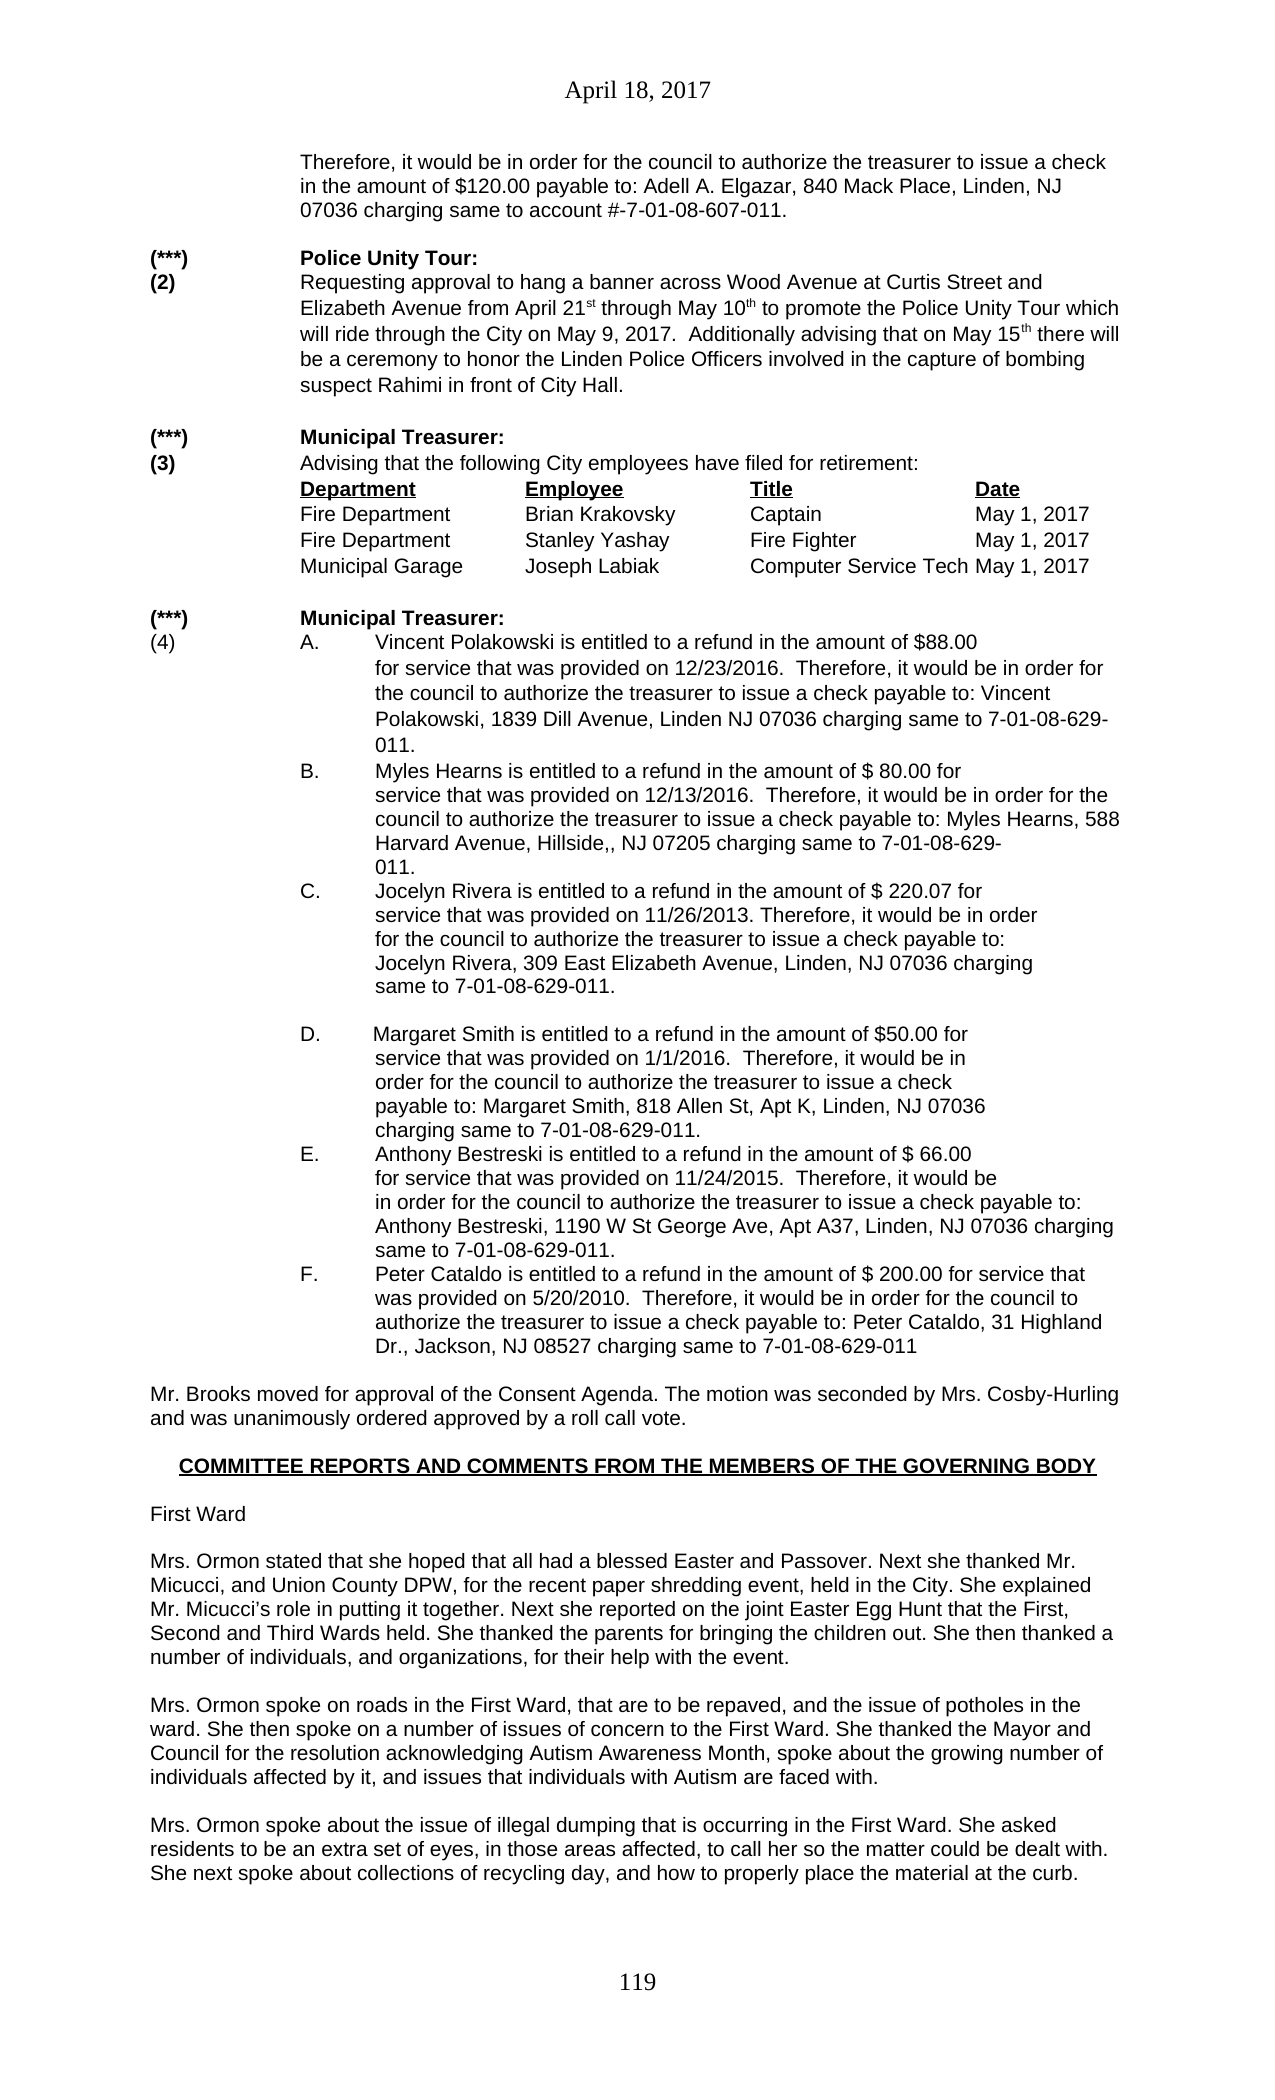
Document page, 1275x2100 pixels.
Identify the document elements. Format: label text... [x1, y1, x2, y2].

text C. Jocelyn Rivera is entitled to a refund in the amount of $ 220.07 for [225, 878, 1125, 902]
text service that was provided on 11/26/2013. Therefore, it would be in order [300, 902, 1125, 926]
list Fire Department Brian Krakovsky Captain May 1, 2017 [300, 502, 1125, 526]
text COMMITTEE REPORTS AND COMMENTS FROM THE MEMBERS OF THE GOVERNING BODY [150, 1453, 1125, 1477]
text Mrs. Ormon spoke about the issue of illegal dumping that is occurring in the First Ward. She asked residents to be an extra set of eyes, in those areas affected, to call her so the matter could be dealt with. She next spoke about collections of recycling day, and how to properly place the material at the curb. [150, 1813, 1125, 1885]
text (***) Police Unity Tour: [150, 246, 1125, 270]
text (***) Municipal Treasurer: [150, 606, 1125, 629]
text F. Peter Cataldo is entitled to a refund in the amount of $ 200.00 for service that was provided on 5/20/2010. Therefore, it would be in order for the council to authorize the treasurer to issue a check payable to: Peter Cataldo, 31 Highland Dr., Jackson, NJ 08527 charging same to 7-01-08-629-011 [300, 1262, 1125, 1358]
list Requesting approval to hang a banner across Wood Avenue at Curtis Street and [150, 270, 1125, 294]
list Department Employee Title Date [300, 476, 1125, 500]
text Mr. Brooks moved for approval of the Consent Agenda. The motion was seconded by Mrs. Cosby-Hurling and was unanimously ordered approved by a roll call vote. [150, 1382, 1125, 1429]
text Mrs. Ormon spoke on roads in the First Ward, that are to be repaved, and the issue of potholes in the ward. She then spoke on a number of issues of concern to the First Ward. She thanked the Mayor and Council for the resolution acknowledging Autism Awareness Month, spoke about the growing number of individuals affected by it, and issues that individuals with Autism are faced with. [150, 1693, 1125, 1789]
text order for the council to authorize the treasurer to issue a check [300, 1070, 1125, 1094]
list Fire Department Stanley Yashay Fire Fighter May 1, 2017 [300, 528, 1125, 552]
text for service that was provided on 11/24/2015. Therefore, it would be [300, 1166, 1125, 1190]
text Therefore, it would be in order for the council to authorize the treasurer to issue a check in the amount of $120.00 payable to: Adell A. Elgazar, 840 Mack Place, Linden, NJ 07036 charging same to account #-7-01-08-607-011. [300, 150, 1125, 222]
text charging same to 7-01-08-629-011. [300, 1118, 1125, 1142]
text D. Margaret Smith is entitled to a refund in the amount of $50.00 for [150, 1022, 1125, 1046]
list Municipal Garage Joseph Labiak Computer Service Tech May 1, 2017 [300, 554, 1125, 578]
text E. Anthony Bestreski is entitled to a refund in the amount of $ 66.00 [225, 1142, 1125, 1166]
text Jocelyn Rivera, 309 East Elizabeth Avenue, Linden, NJ 07036 charging [300, 950, 1125, 974]
text B. Myles Hearns is entitled to a refund in the amount of $ 80.00 for service that was provided on 12/13/2016. Therefore, it would be in order for the council to authorize the treasurer to issue a check payable to: Myles Hearns, 588 Harvard Avenue, Hillside,, NJ 07205 charging same to 7-01-08-629-011. [300, 759, 1125, 878]
list Advising that the following City employees have filed for retirement: [150, 451, 1125, 474]
text in order for the council to authorize the treasurer to issue a check payable to: Anthony Bestreski, 1190 W St George Ave, Apt A37, Linden, NJ 07036 charging same to 7-01-08-629-011. [375, 1190, 1125, 1262]
text same to 7-01-08-629-011. [300, 974, 1125, 998]
text service that was provided on 1/1/2016. Therefore, it would be in [300, 1046, 1125, 1070]
list A. Vincent Polakowski is entitled to a refund in the amount of $88.00 [150, 629, 1125, 653]
text payable to: Margaret Smith, 818 Allen St, Apt K, Linden, NJ 07036 [300, 1094, 1125, 1118]
list for service that was provided on 12/23/2016. Therefore, it would be in order for the council to authorize the treasurer to issue a check payable to: Vincent Polakowski, 1839 Dill Avenue, Linden NJ 07036 charging same to 7-01-08-629-011. [375, 655, 1125, 757]
list (***) Municipal Treasurer: [150, 425, 1125, 449]
text for the council to authorize the treasurer to issue a check payable to: [300, 926, 1125, 950]
text First Ward [150, 1501, 1125, 1525]
list Elizabeth Avenue from April 21st through May 10th to promote the Police Unity Tour which will ride through the City on May 9, 2017. Additionally advising that on May 15th there will be a ceremony to honor the Linden Police Officers involved in the capture of bombing suspect Rahimi in front of City Hall. [300, 296, 1125, 397]
text Mrs. Ormon stated that she hoped that all had a blessed Easter and Passover. Next she thanked Mr. Micucci, and Union County DPW, for the recent paper shredding event, held in the City. She explained Mr. Micucci’s role in putting it together. Next she reported on the joint Easter Egg Hunt that the First, Second and Third Wards held. She thanked the parents for bringing the children out. She then thanked a number of individuals, and organizations, for their help with the event. [150, 1549, 1125, 1669]
